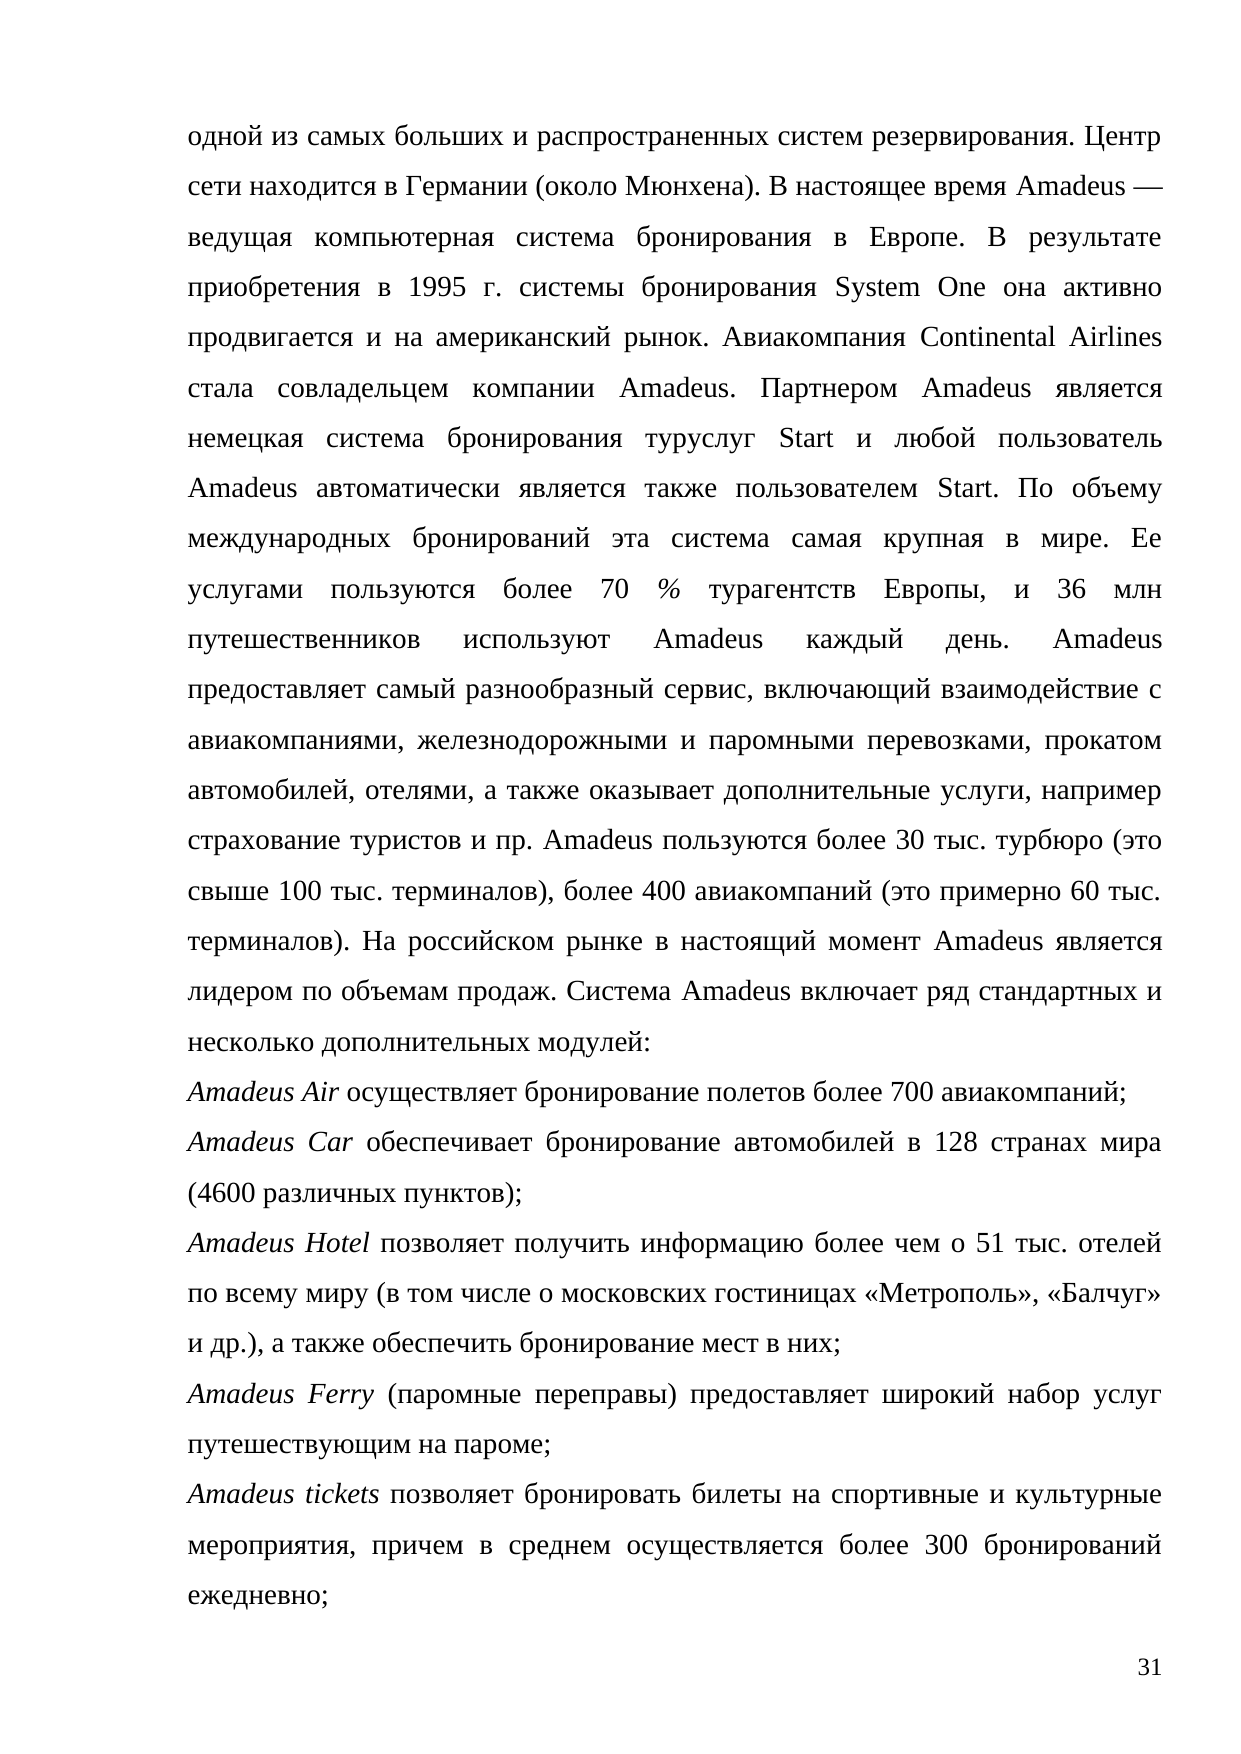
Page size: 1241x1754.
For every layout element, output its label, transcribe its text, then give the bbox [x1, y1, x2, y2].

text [187, 118, 1162, 1057]
text Amadeus Air осуществляет бронирование полетов более 700 авиакомпаний; [187, 1074, 1162, 1108]
text Amadeus Hotel позволяет получить информацию более чем о 51 тыс. отелей по всему миру (в том числе о московских гостиницах «Метрополь», «Балчуг» и др.), а также обеспечить бронирование мест в них; [187, 1225, 1162, 1359]
text Amadeus tickets позволяет бронировать билеты на спортивные и культурные мероприятия, причем в среднем осуществляется более 300 бронирований ежедневно; [187, 1477, 1162, 1611]
text Amadeus Car обеспечивает бронирование автомобилей в 128 странах мира (4600 различных пунктов); [187, 1124, 1162, 1208]
text Amadeus Ferry (паромные переправы) предоставляет широкий набор услуг путешествующим на пароме; [187, 1376, 1162, 1460]
